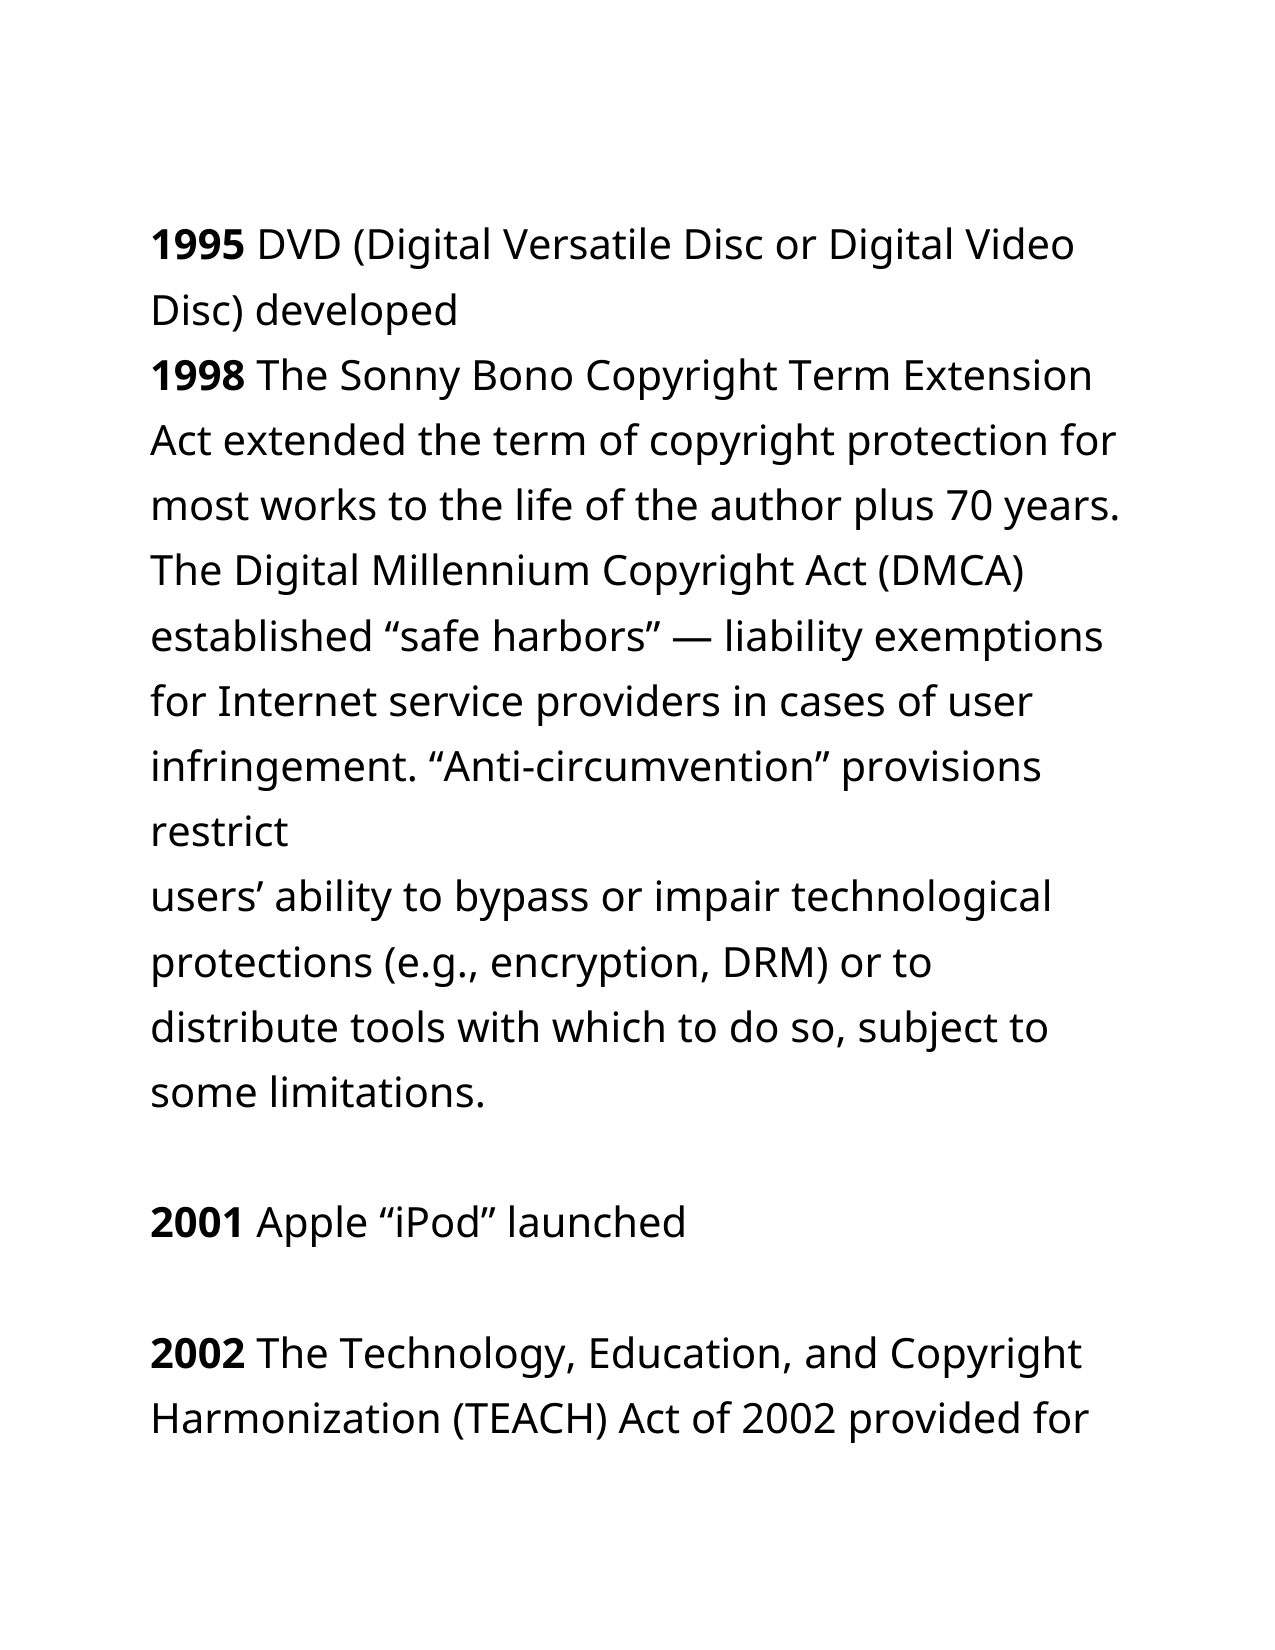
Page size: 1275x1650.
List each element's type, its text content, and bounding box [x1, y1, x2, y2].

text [150, 1324, 1125, 1446]
text 1998 The Sonny Bono Copyright Term Extension Act extended the term of copyright protection for most works to the life of the author plus 70 years. The Digital Millennium Copyright Act (DMCA) established “safe harbors” — liability exemptions for Internet service providers in cases of user infringement. “Anti-circumvention” provisions restrict [150, 346, 1125, 859]
text 1995 DVD (Digital Versatile Disc or Digital Video Disc) developed [150, 215, 1125, 337]
text 2001 Apple “iPod” launched [150, 1193, 1125, 1250]
text users’ ability to bypass or impair technological protections (e.g., encryption, DRM) or to distribute tools with which to do so, subject to some limitations. [150, 867, 1125, 1120]
